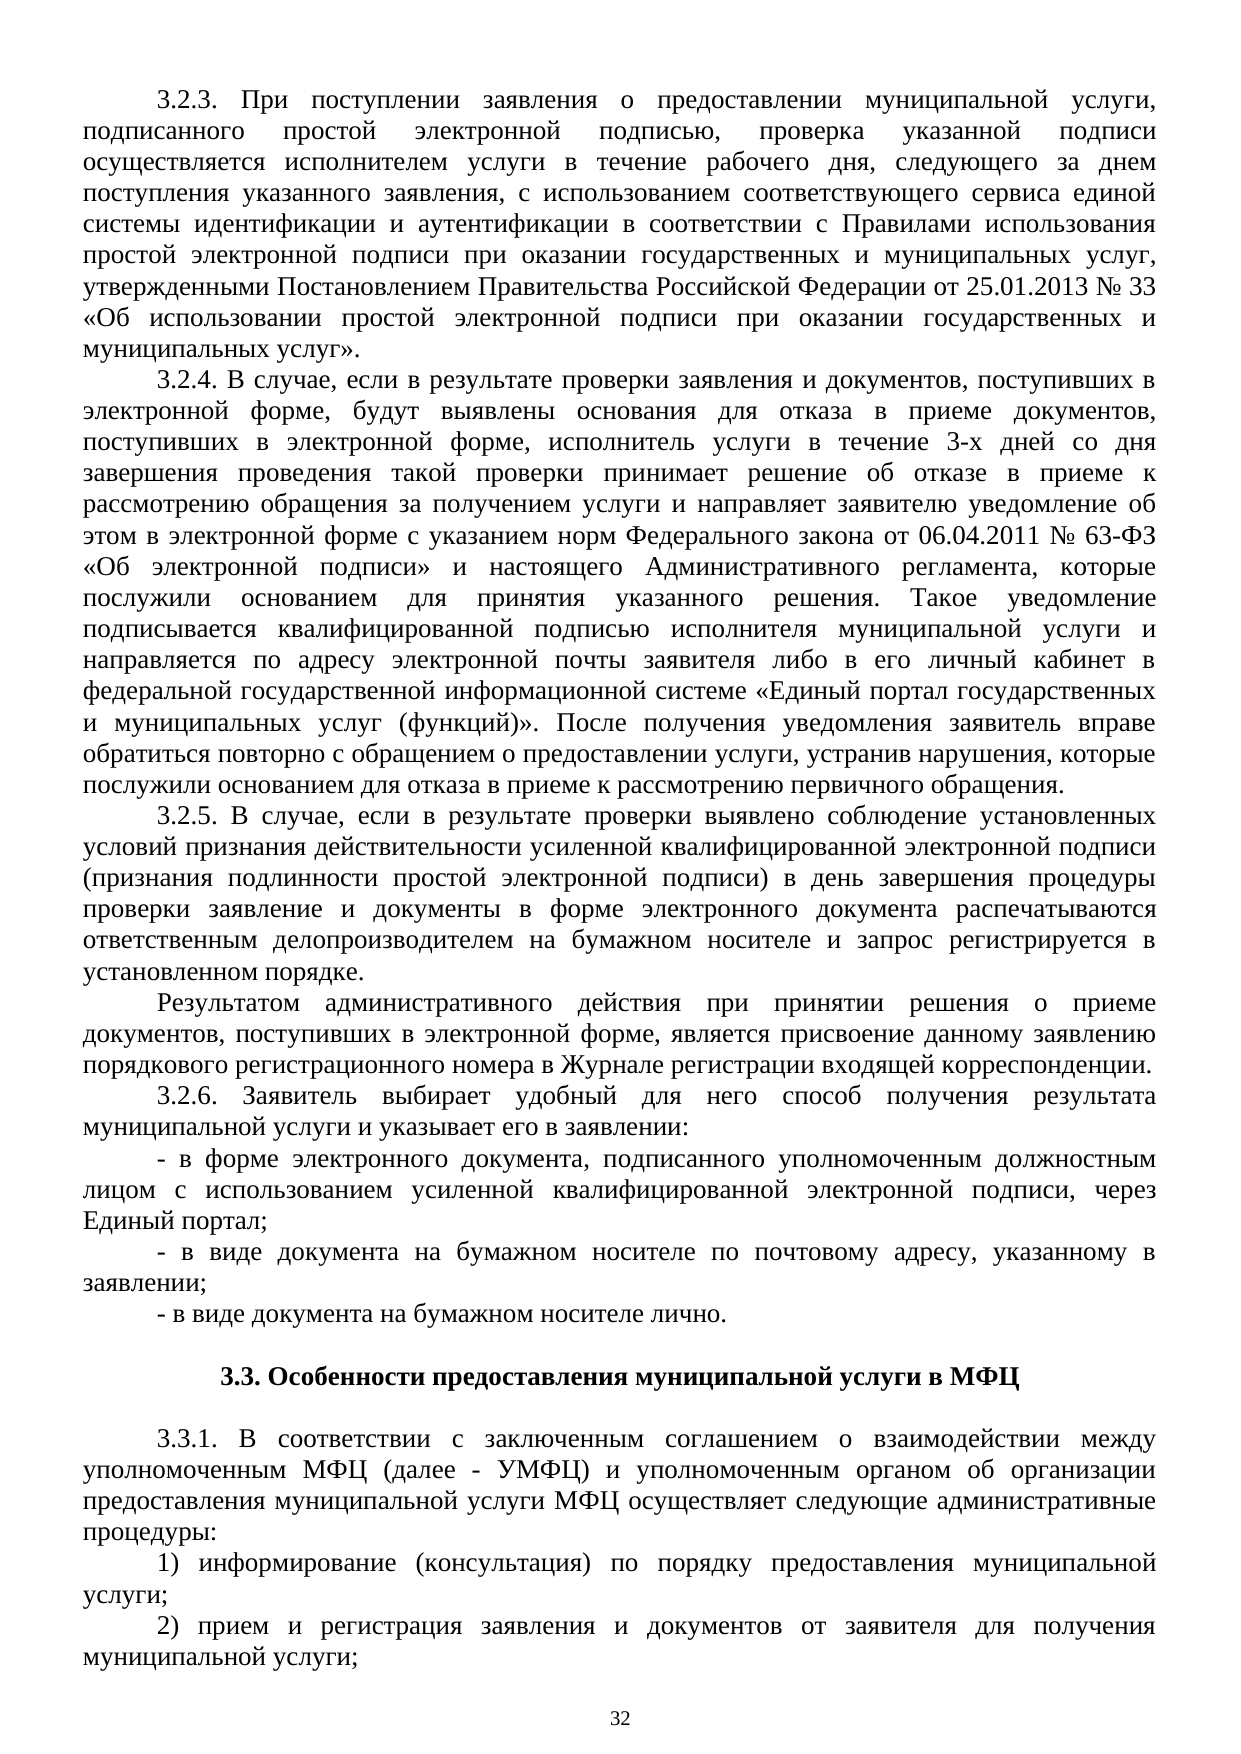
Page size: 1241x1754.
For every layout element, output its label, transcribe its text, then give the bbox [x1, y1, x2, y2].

text - в виде документа на бумажном носителе лично. [83, 1297, 1157, 1328]
text 3.2.6. Заявитель выбирает удобный для него способ получения результата муниципальной услуги и указывает его в заявлении: [83, 1079, 1157, 1142]
text 3.3. Особенности предоставления муниципальной услуги в МФЦ [83, 1360, 1157, 1391]
text 3.3.1. В соответствии с заключенным соглашением о взаимодействии между уполномоченным МФЦ (далее - УМФЦ) и уполномоченным органом об организации предоставления муниципальной услуги МФЦ осуществляет следующие административные процедуры: [83, 1422, 1157, 1547]
text Результатом административного действия при принятии решения о приеме документов, поступивших в электронной форме, является присвоение данному заявлению порядкового регистрационного номера в Журнале регистрации входящей корреспонденции. [83, 986, 1157, 1079]
text - в виде документа на бумажном носителе по почтовому адресу, указанному в заявлении; [83, 1235, 1157, 1297]
text - в форме электронного документа, подписанного уполномоченным должностным лицом с использованием усиленной квалифицированной электронной подписи, через Единый портал; [83, 1142, 1157, 1235]
text 1) информирование (консультация) по порядку предоставления муниципальной услуги; [83, 1547, 1157, 1609]
text 3.2.3. При поступлении заявления о предоставлении муниципальной услуги, подписанного простой электронной подписью, проверка указанной подписи осуществляется исполнителем услуги в течение рабочего дня, следующего за днем поступления указанного заявления, с использованием соответствующего сервиса единой системы идентификации и аутентификации в соответствии с Правилами использования простой электронной подписи при оказании государственных и муниципальных услуг, утвержденными Постановлением Правительства Российской Федерации от 25.01.2013 № 33 «Об использовании простой электронной подписи при оказании государственных и муниципальных услуг». [83, 83, 1157, 363]
text 2) прием и регистрация заявления и документов от заявителя для получения муниципальной услуги; [83, 1609, 1157, 1671]
text 3.2.4. В случае, если в результате проверки заявления и документов, поступивших в электронной форме, будут выявлены основания для отказа в приеме документов, поступивших в электронной форме, исполнитель услуги в течение 3-х дней со дня завершения проведения такой проверки принимает решение об отказе в приеме к рассмотрению обращения за получением услуги и направляет заявителю уведомление об этом в электронной форме с указанием норм Федерального закона от 06.04.2011 № 63-ФЗ «Об электронной подписи» и настоящего Административного регламента, которые послужили основанием для принятия указанного решения. Такое уведомление подписывается квалифицированной подписью исполнителя муниципальной услуги и направляется по адресу электронной почты заявителя либо в его личный кабинет в федеральной государственной информационной системе «Единый портал государственных и муниципальных услуг (функций)». После получения уведомления заявитель вправе обратиться повторно с обращением о предоставлении услуги, устранив нарушения, которые послужили основанием для отказа в приеме к рассмотрению первичного обращения. [83, 363, 1157, 799]
text 3.2.5. В случае, если в результате проверки выявлено соблюдение установленных условий признания действительности усиленной квалифицированной электронной подписи (признания подлинности простой электронной подписи) в день завершения процедуры проверки заявление и документы в форме электронного документа распечатываются ответственным делопроизводителем на бумажном носителе и запрос регистрируется в установленном порядке. [83, 799, 1157, 986]
